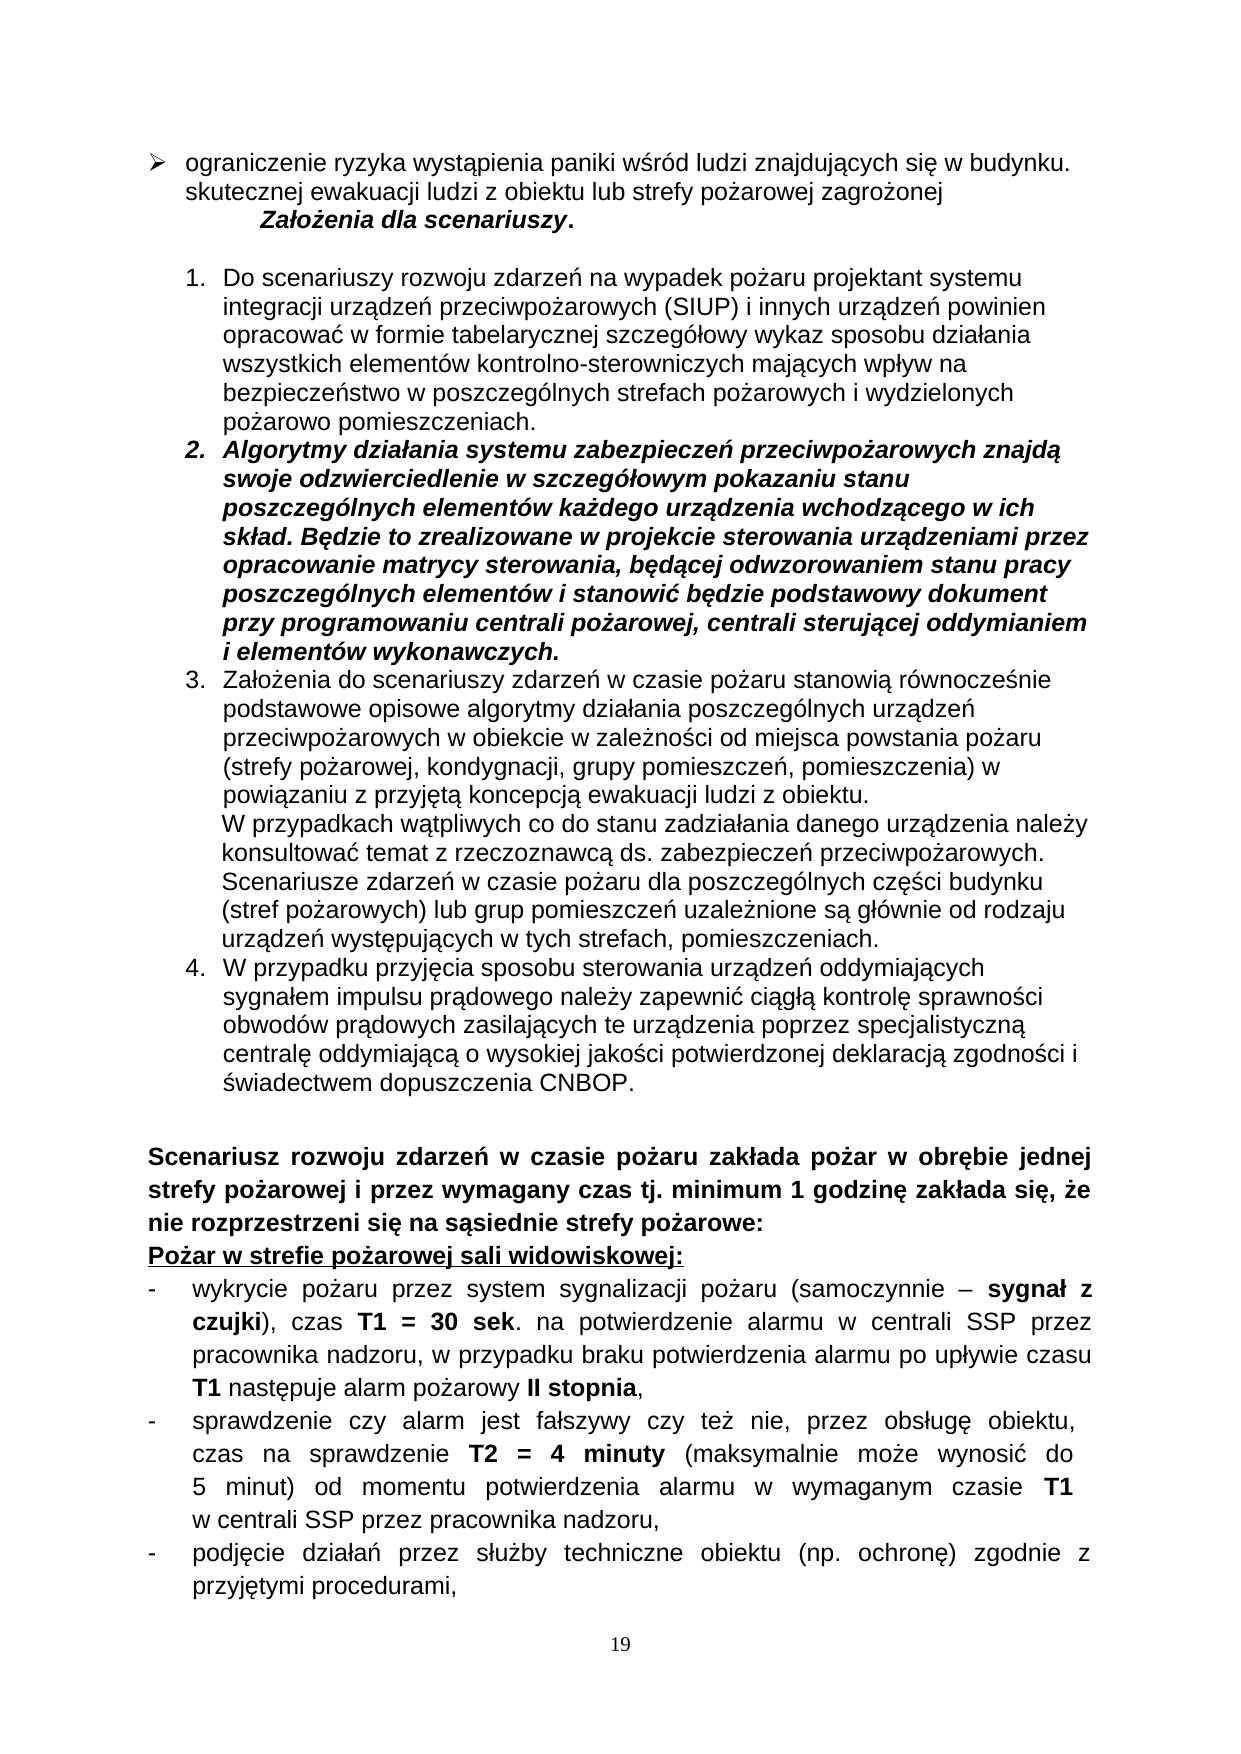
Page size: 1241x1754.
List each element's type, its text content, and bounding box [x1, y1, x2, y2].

text - podjęcie działań przez służby techniczne obiektu (np. ochronę) zgodnie z przyjętymi procedurami, [148, 1538, 1093, 1600]
text skutecznej ewakuacji ludzi z obiektu lub strefy pożarowej zagrożonej [185, 176, 1093, 205]
text Scenariusz rozwoju zdarzeń w czasie pożaru zakłada pożar w obrębie jednej strefy pożarowej i przez wymagany czas tj. minimum 1 godzinę zakłada się, że nie rozprzestrzeni się na sąsiednie strefy pożarowe: [148, 1142, 1093, 1237]
list Do scenariuszy rozwoju zdarzeń na wypadek pożaru projektant systemu integracji urządzeń przeciwpożarowych (SIUP) i innych urządzeń powinien opracować w formie tabelarycznej szczegółowy wykaz sposobu działania wszystkich elementów kontrolno-sterowniczych mających wpływ na bezpieczeństwo w poszczególnych strefach pożarowych i wydzielonych pożarowo pomieszczeniach. [185, 263, 1093, 435]
text W przypadkach wątpliwych co do stanu zadziałania danego urządzenia należy [148, 809, 1093, 838]
list ograniczenie ryzyka wystąpienia paniki wśród ludzi znajdujących się w budynku. [148, 148, 1093, 176]
text - wykrycie pożaru przez system sygnalizacji pożaru (samoczynnie – sygnał z czujki), czas T1 = 30 sek. na potwierdzenie alarmu w centrali SSP przez pracownika nadzoru, w przypadku braku potwierdzenia alarmu po upływie czasu T1 następuje alarm pożarowy II stopnia, [148, 1274, 1093, 1402]
text konsultować temat z rzeczoznawcą ds. zabezpieczeń przeciwpożarowych. [148, 838, 1093, 866]
text Scenariusze zdarzeń w czasie pożaru dla poszczególnych części budynku (stref pożarowych) lub grup pomieszczeń uzależnione są głównie od rodzaju urządzeń występujących w tych strefach, pomieszczeniach. [221, 866, 1093, 953]
list Założenia do scenariuszy zdarzeń w czasie pożaru stanowią równocześnie podstawowe opisowe algorytmy działania poszczególnych urządzeń przeciwpożarowych w obiekcie w zależności od miejsca powstania pożaru (strefy pożarowej, kondygnacji, grupy pomieszczeń, pomieszczenia) w powiązaniu z przyjętą koncepcją ewakuacji ludzi z obiektu. [185, 665, 1093, 809]
text Założenia dla scenariuszy. [260, 205, 1093, 234]
text - sprawdzenie czy alarm jest fałszywy czy też nie, przez obsługę obiektu, czas na sprawdzenie T2 = 4 minuty (maksymalnie może wynosić do 5 minut) od momentu potwierdzenia alarmu w wymaganym czasie T1 w centrali SSP przez pracownika nadzoru, [148, 1406, 1093, 1534]
list W przypadku przyjęcia sposobu sterowania urządzeń oddymiających sygnałem impulsu prądowego należy zapewnić ciągłą kontrolę sprawności obwodów prądowych zasilających te urządzenia poprzez specjalistyczną centralę oddymiającą o wysokiej jakości potwierdzonej deklaracją zgodności i świadectwem dopuszczenia CNBOP. [185, 953, 1093, 1096]
text Pożar w strefie pożarowej sali widowiskowej: [148, 1241, 1093, 1270]
list Algorytmy działania systemu zabezpieczeń przeciwpożarowych znajdą swoje odzwierciedlenie w szczegółowym pokazaniu stanu poszczególnych elementów każdego urządzenia wchodzącego w ich skład. Będzie to zrealizowane w projekcie sterowania urządzeniami przez opracowanie matrycy sterowania, będącej odwzorowaniem stanu pracy poszczególnych elementów i stanowić będzie podstawowy dokument przy programowaniu centrali pożarowej, centrali sterującej oddymianiem i elementów wykonawczych. [185, 435, 1093, 665]
